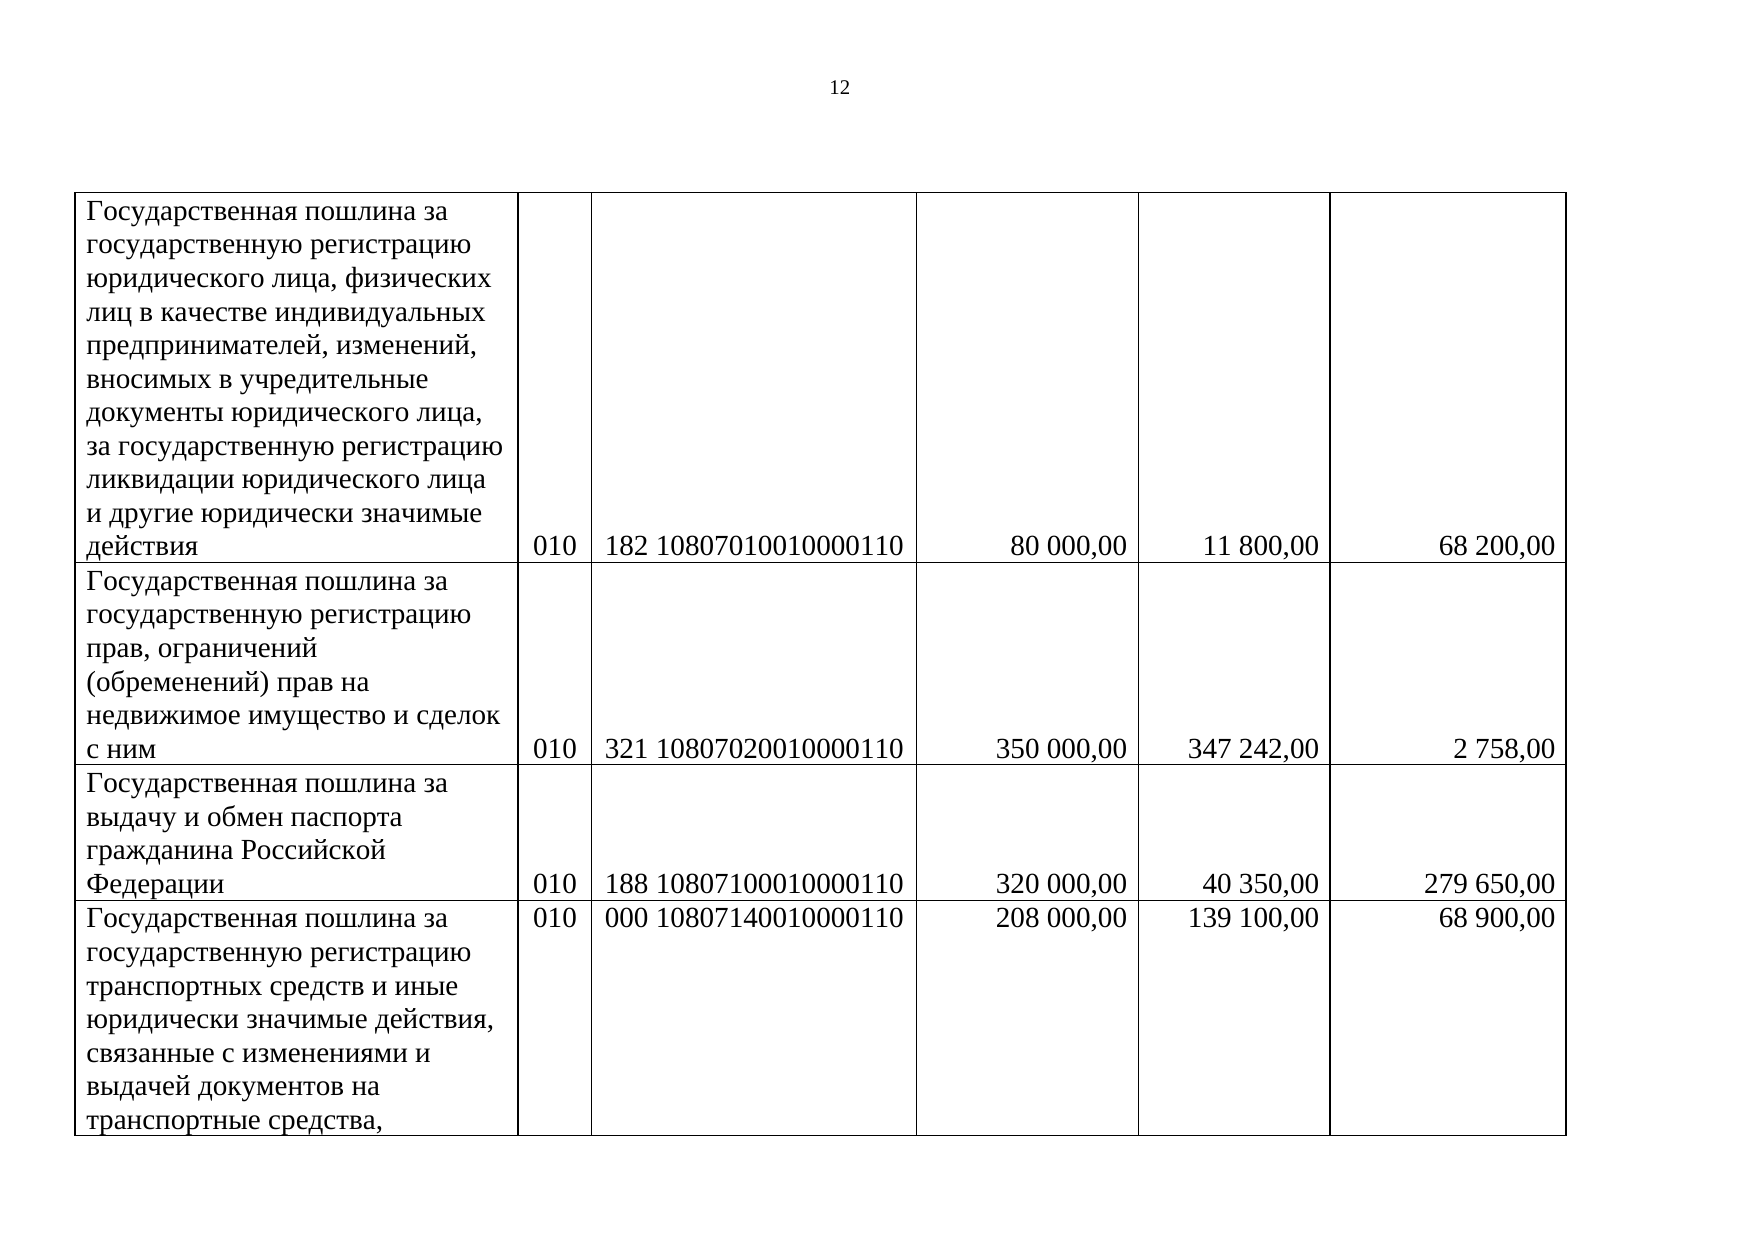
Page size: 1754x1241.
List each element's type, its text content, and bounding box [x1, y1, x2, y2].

table_cell 68 900,00 [1331, 901, 1565, 1135]
table_cell 010 [519, 563, 591, 764]
table_cell 350 000,00 [917, 563, 1138, 764]
table_cell 010 [519, 901, 591, 1135]
table_cell 321 10807020010000110 [592, 563, 916, 764]
table_cell 347 242,00 [1139, 563, 1329, 764]
table_cell 182 10807010010000110 [592, 193, 916, 562]
table_cell 2 758,00 [1331, 563, 1565, 764]
table_cell 010 [519, 765, 591, 899]
table_cell 279 650,00 [1331, 765, 1565, 899]
table_cell Государственная пошлина за выдачу и обмен паспорта гражданина Российской Федерации [76, 765, 517, 899]
table_cell 010 [519, 193, 591, 562]
table_cell 80 000,00 [917, 193, 1138, 562]
table_cell 68 200,00 [1331, 193, 1565, 562]
table_cell 40 350,00 [1139, 765, 1329, 899]
table_cell 188 10807100010000110 [592, 765, 916, 899]
table_cell 208 000,00 [917, 901, 1138, 1135]
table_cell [592, 901, 916, 1135]
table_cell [76, 901, 517, 1135]
table_cell 139 100,00 [1139, 901, 1329, 1135]
table_cell 320 000,00 [917, 765, 1138, 899]
table_cell 11 800,00 [1139, 193, 1329, 562]
table_cell Государственная пошлина за государственную регистрацию юридического лица, физических лиц в качестве индивидуальных предпринимателей, изменений, вносимых в учредительные документы юридического лица, за государственную регистрацию ликвидации юридического лица и другие юридически значимые действия [76, 193, 517, 562]
table_cell Государственная пошлина за государственную регистрацию прав, ограничений (обременений) прав на недвижимое имущество и сделок с ним [76, 563, 517, 764]
